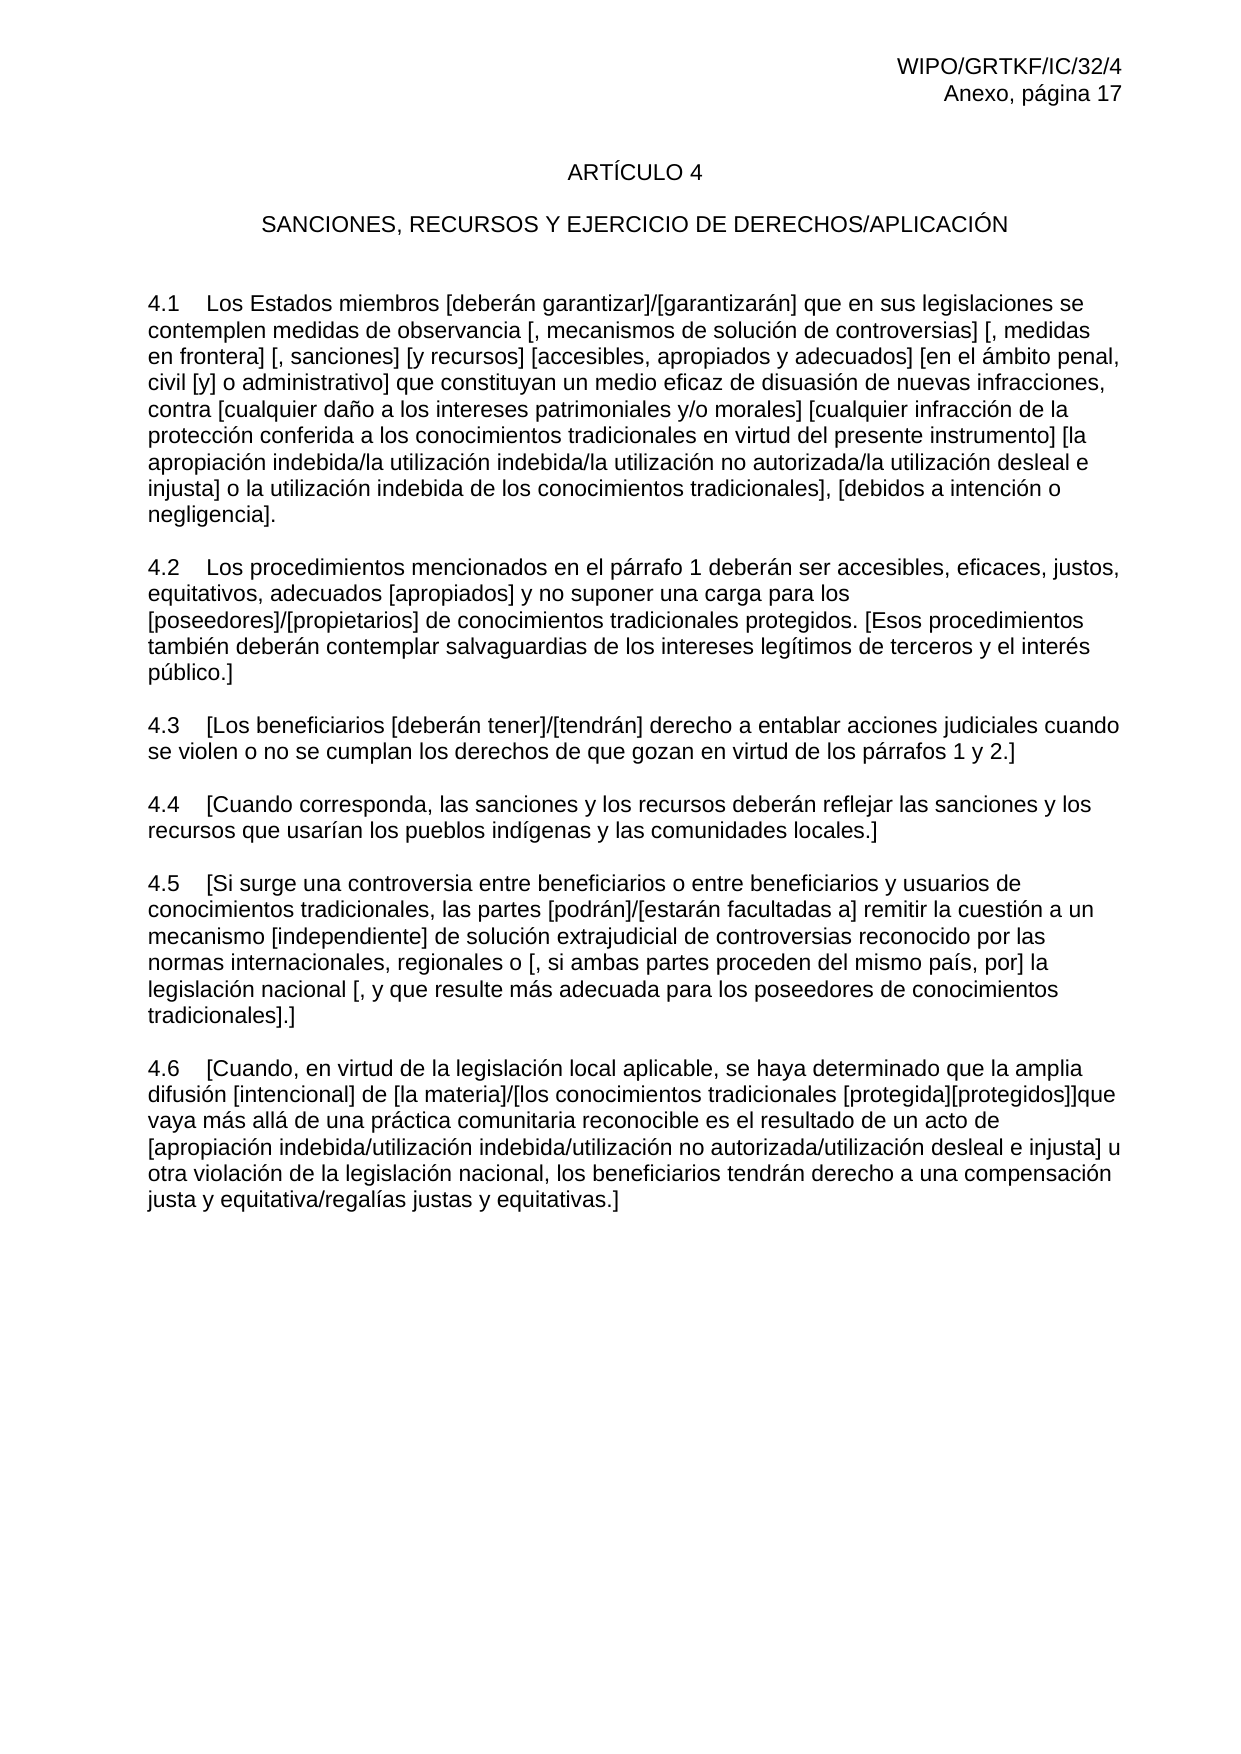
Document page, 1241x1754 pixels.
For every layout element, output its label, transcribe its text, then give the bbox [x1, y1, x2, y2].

text 4.4 [Cuando corresponda, las sanciones y los recursos deberán reflejar las sanciones y los recursos que usarían los pueblos indígenas y las comunidades locales.] [148, 791, 1122, 844]
text 4.3 [Los beneficiarios [deberán tener]/[tendrán] derecho a entablar acciones judiciales cuando se violen o no se cumplan los derechos de que gozan en virtud de los párrafos 1 y 2.] [148, 712, 1122, 765]
text ARTÍCULO 4 [148, 158, 1122, 185]
text 4.5 [Si surge una controversia entre beneficiarios o entre beneficiarios y usuarios de conocimientos tradicionales, las partes [podrán]/[estarán facultadas a] remitir la cuestión a un mecanismo [independiente] de solución extrajudicial de controversias reconocido por las normas internacionales, regionales o [, si ambas partes proceden del mismo país, por] la legislación nacional [, y que resulte más adecuada para los poseedores de conocimientos tradicionales].] [148, 870, 1122, 1028]
text 4.1 Los Estados miembros [deberán garantizar]/[garantizarán] que en sus legislaciones se contemplen medidas de observancia [, mecanismos de solución de controversias] [, medidas en frontera] [, sanciones] [y recursos] [accesibles, apropiados y adecuados] [en el ámbito penal, civil [y] o administrativo] que constituyan un medio eficaz de disuasión de nuevas infracciones, contra [cualquier daño a los intereses patrimoniales y/o morales] [cualquier infracción de la protección conferida a los conocimientos tradicionales en virtud del presente instrumento] [la apropiación indebida/la utilización indebida/la utilización no autorizada/la utilización desleal e injusta] o la utilización indebida de los conocimientos tradicionales], [debidos a intención o negligencia]. [148, 290, 1122, 527]
text SANCIONES, RECURSOS Y EJERCICIO DE DERECHOS/APLICACIÓN [148, 211, 1122, 238]
text 4.2 Los procedimientos mencionados en el párrafo 1 deberán ser accesibles, eficaces, justos, equitativos, adecuados [apropiados] y no suponer una carga para los [poseedores]/[propietarios] de conocimientos tradicionales protegidos. [Esos procedimientos también deberán contemplar salvaguardias de los intereses legítimos de terceros y el interés público.] [148, 554, 1122, 686]
text 4.6 [Cuando, en virtud de la legislación local aplicable, se haya determinado que la amplia difusión [intencional] de [la materia]/[los conocimientos tradicionales [protegida][protegidos]]que vaya más allá de una práctica comunitaria reconocible es el resultado de un acto de [apropiación indebida/utilización indebida/utilización no autorizada/utilización desleal e injusta] u otra violación de la legislación nacional, los beneficiarios tendrán derecho a una compensación justa y equitativa/regalías justas y equitativas.] [148, 1054, 1122, 1213]
